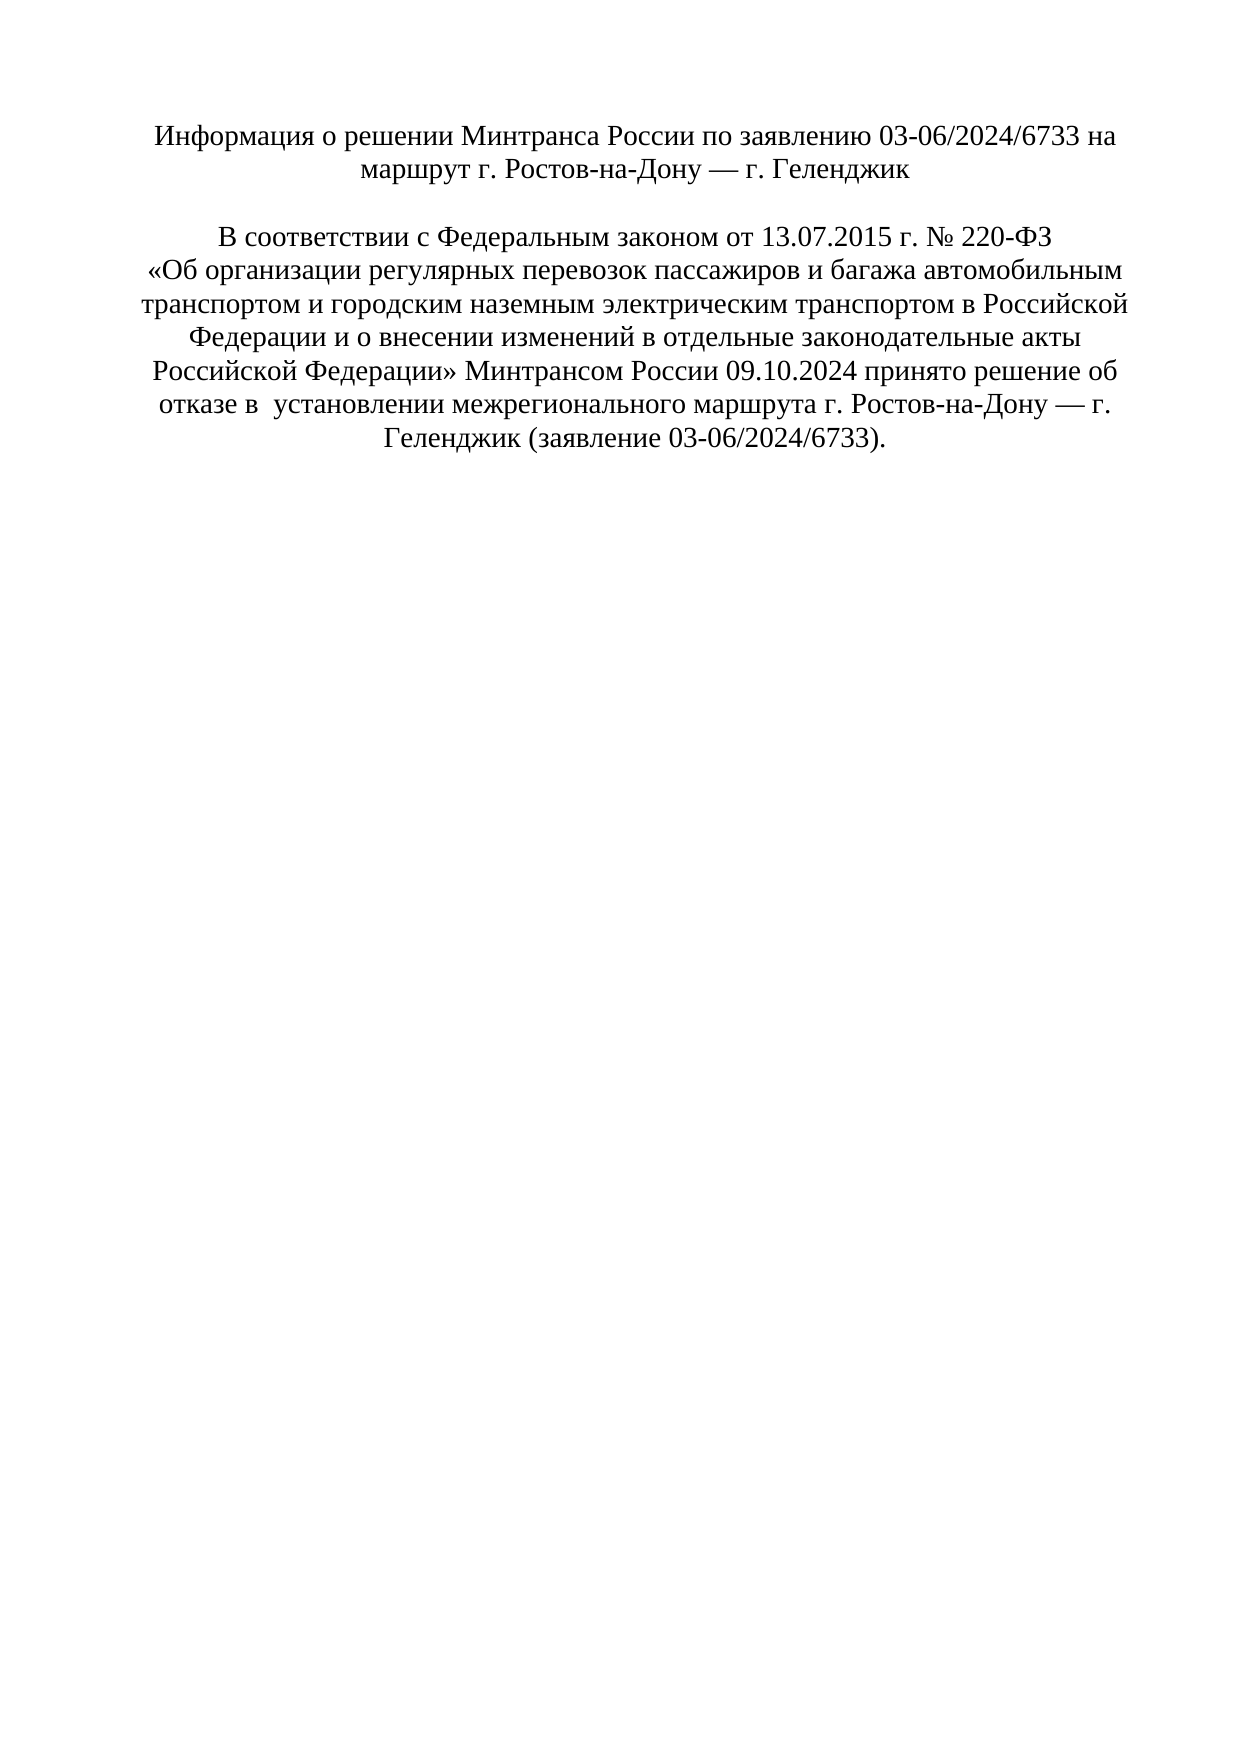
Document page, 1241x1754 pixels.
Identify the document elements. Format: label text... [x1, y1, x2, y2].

text Информация о решении Минтранса России по заявлению 03-06/2024/6733 на маршрут г. Ростов-на-Дону — г. Геленджик [118, 118, 1152, 185]
text В соответствии с Федеральным законом от 13.07.2015 г. № 220-ФЗ «Об организации регулярных перевозок пассажиров и багажа автомобильным транспортом и городским наземным электрическим транспортом в Российской Федерации и о внесении изменений в отдельные законодательные акты Российской Федерации» Минтрансом России 09.10.2024 принято решение об отказе в установлении межрегионального маршрута г. Ростов-на-Дону — г. Геленджик (заявление 03-06/2024/6733). [118, 219, 1152, 453]
